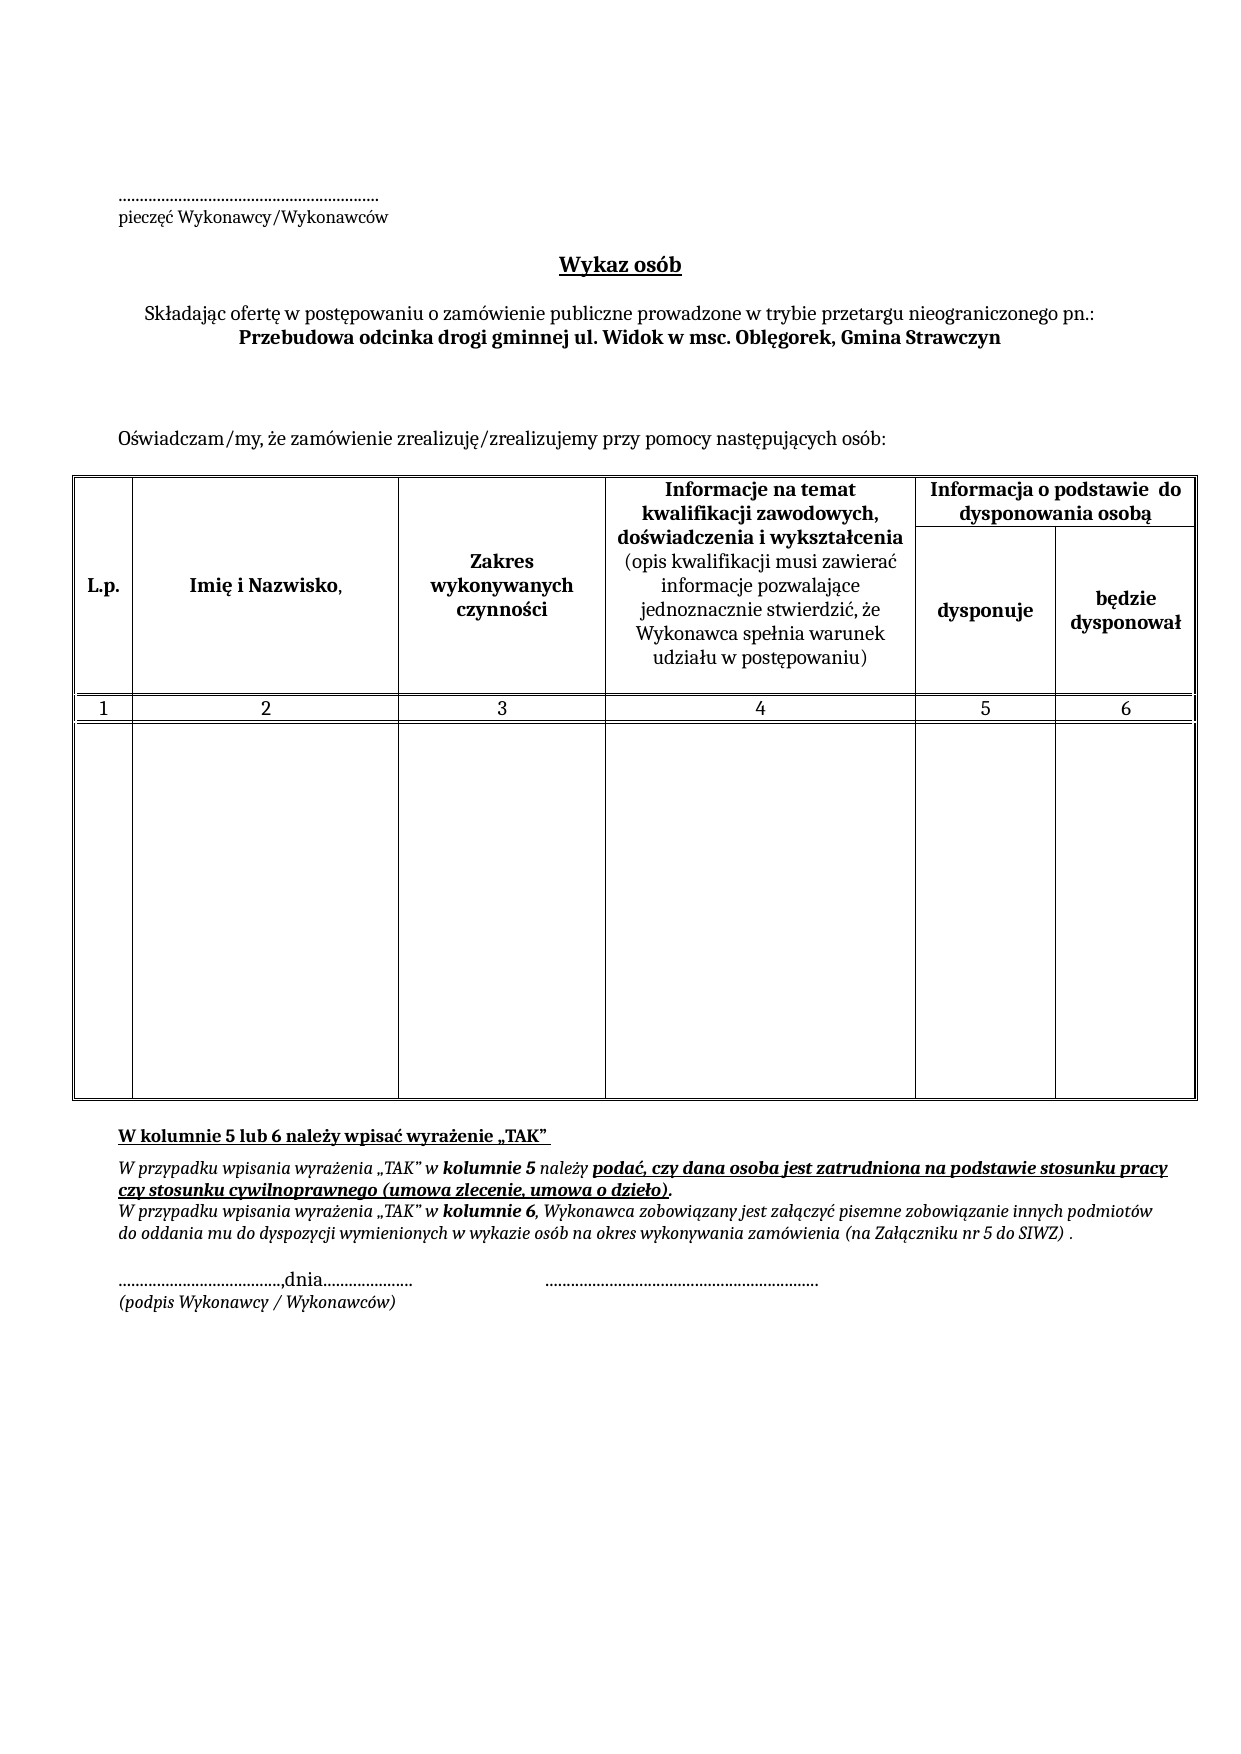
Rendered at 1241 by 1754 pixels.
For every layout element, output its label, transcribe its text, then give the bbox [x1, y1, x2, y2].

table_cell [74, 720, 132, 1098]
table_cell 1 [74, 693, 132, 720]
text ............................................................. [118, 182, 1122, 206]
table_header L.p. [75, 478, 132, 693]
text Oświadczam/my, że zamówienie zrealizuję/zrealizujemy przy pomocy następujących osób: [118, 427, 1122, 451]
table_cell 4 [606, 696, 915, 720]
table_cell [399, 724, 605, 1098]
table_cell będzie dysponował [1056, 527, 1194, 693]
table_cell 5 [916, 696, 1055, 720]
table_header Zakres wykonywanych czynności [399, 478, 605, 693]
table_cell [133, 724, 398, 1098]
text ......................................,dnia..................... ................................................................ [118, 1268, 1122, 1292]
text pieczęć Wykonawcy/Wykonawców [118, 206, 1122, 228]
text W przypadku wpisania wyrażenia „TAK” w kolumnie 5 należy podać, czy dana osoba jest zatrudniona na podstawie stosunku pracy czy stosunku cywilnoprawnego (umowa zlecenie, umowa o dzieło). [118, 1158, 1170, 1201]
table_cell [916, 724, 1055, 1098]
table_cell 6 [1056, 693, 1196, 720]
text (podpis Wykonawcy / Wykonawców) [118, 1292, 1122, 1313]
text W przypadku wpisania wyrażenia „TAK” w kolumnie 6, Wykonawca zobowiązany jest załączyć pisemne zobowiązanie innych podmiotów do oddania mu do dyspozycji wymienionych w wykazie osób na okres wykonywania zamówienia (na Załączniku nr 5 do SIWZ) . [118, 1201, 1170, 1244]
text Składając ofertę w postępowaniu o zamówienie publiczne prowadzone w trybie przetargu nieograniczonego pn.: Przebudowa odcinka drogi gminnej ul. Widok w msc. Oblęgorek, Gmina Strawczyn [118, 302, 1122, 350]
table_header Imię i Nazwisko, [133, 478, 398, 693]
table_cell [1056, 720, 1196, 1098]
table_header Informacja o podstawie do dysponowania osobą [916, 478, 1194, 526]
text Wykaz osób [118, 252, 1122, 278]
table_cell 2 [133, 696, 398, 720]
table_cell dysponuje [916, 527, 1055, 693]
table_cell [606, 724, 915, 1098]
table_header Informacje na temat kwalifikacji zawodowych, doświadczenia i wykształcenia (opis kwalifikacji musi zawierać informacje pozwalające jednoznacznie stwierdzić, że Wykonawca spełnia warunek udziału w postępowaniu) [606, 478, 915, 693]
table_cell 3 [399, 696, 605, 720]
text W kolumnie 5 lub 6 należy wpisać wyrażenie „TAK” [118, 1125, 1170, 1147]
